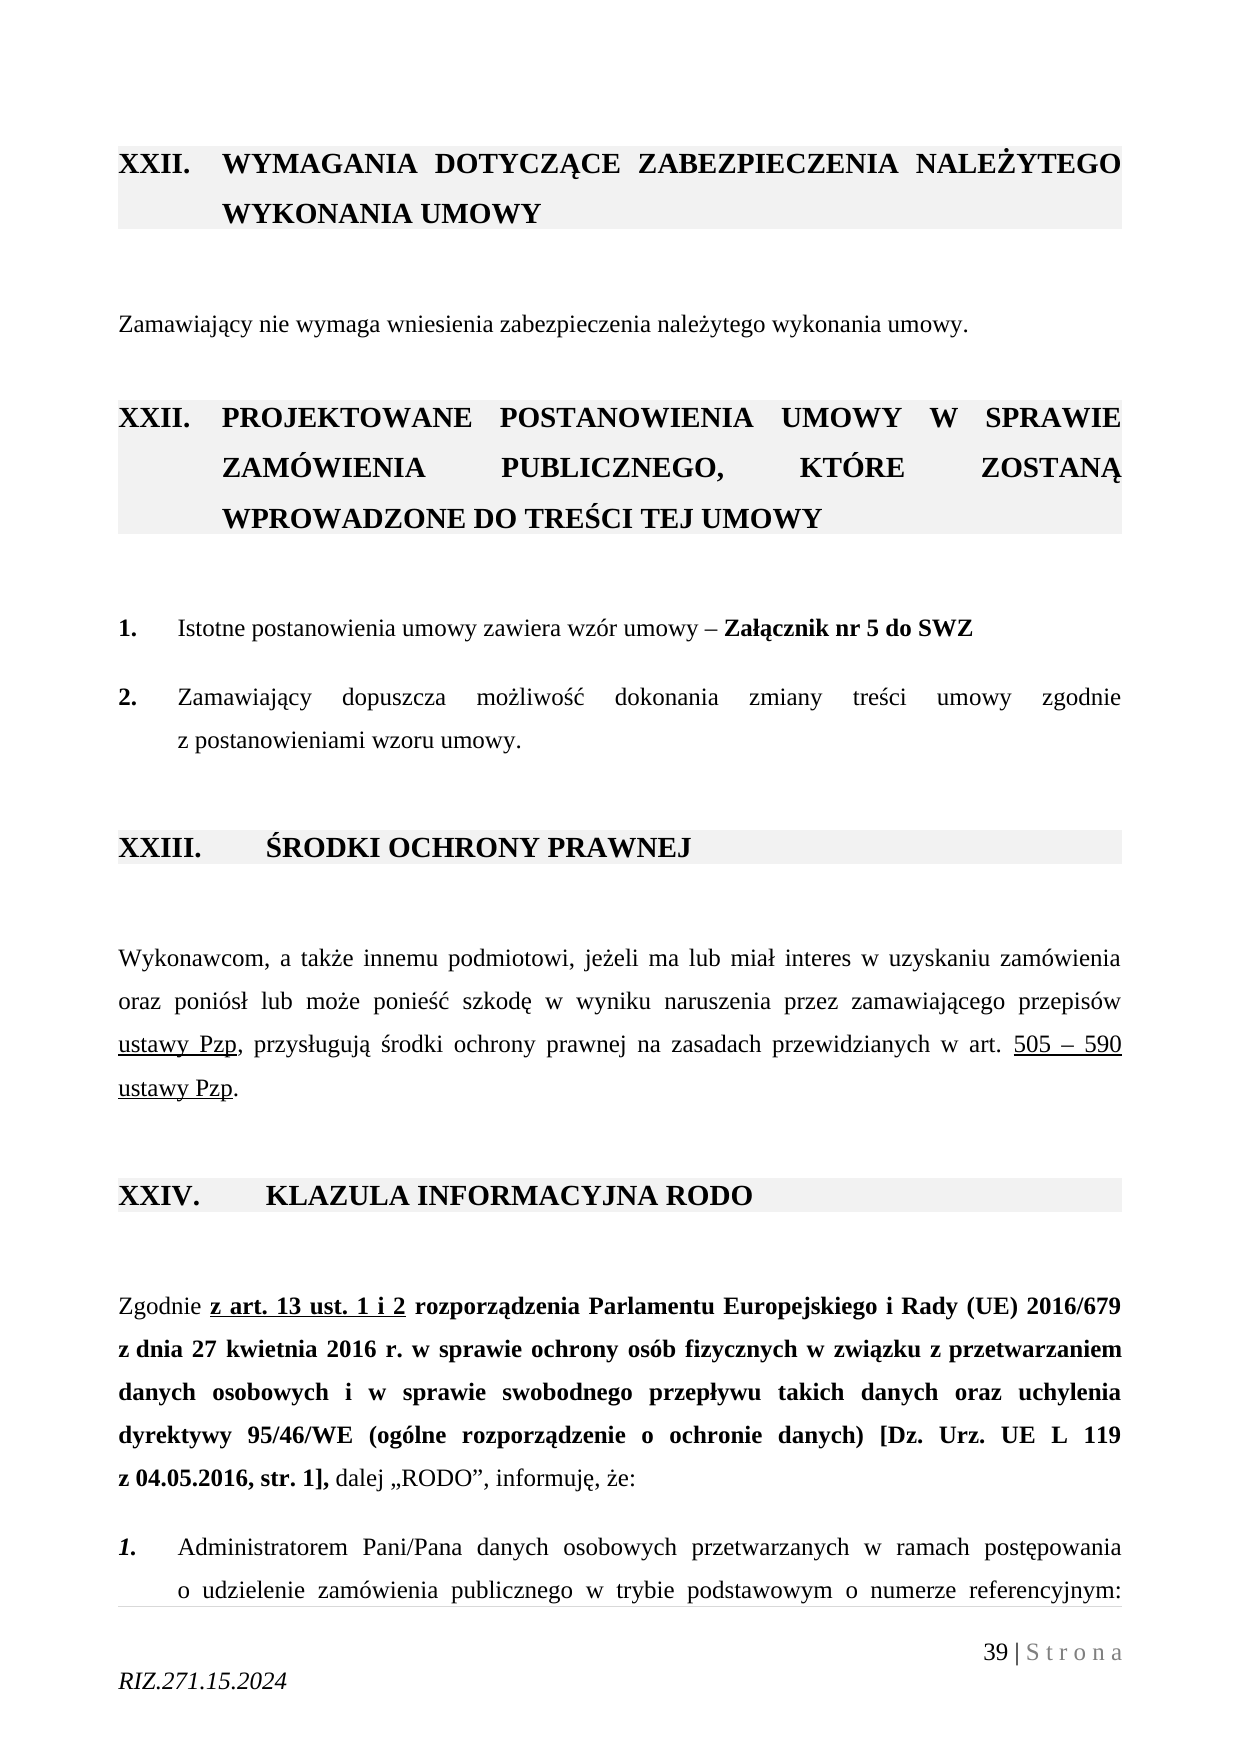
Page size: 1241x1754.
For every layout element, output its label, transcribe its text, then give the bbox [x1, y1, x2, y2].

text Zgodnie z art. 13 ust. 1 i 2 rozporządzenia Parlamentu Europejskiego i Rady (UE) 2016/679 z dnia 27 kwietnia 2016 r. w sprawie ochrony osób fizycznych w związku z przetwarzaniem danych osobowych i w sprawie swobodnego przepływu takich danych oraz uchylenia dyrektywy 95/46/WE (ogólne rozporządzenie o ochronie danych) [Dz. Urz. UE L 119 z 04.05.2016, str. 1], dalej „RODO”, informuję, że: [118, 1291, 1122, 1492]
text Zamawiający nie wymaga wniesienia zabezpieczenia należytego wykonania umowy. [118, 309, 1122, 338]
subtitle WYMAGANIA DOTYCZĄCE ZABEZPIECZENIA NALEŻYTEGO WYKONANIA UMOWY [118, 146, 1122, 229]
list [118, 1532, 1122, 1603]
list Zamawiający dopuszcza możliwość dokonania zmiany treści umowy zgodnie z postanowieniami wzoru umowy. [118, 682, 1122, 753]
text Wykonawcom, a także innemu podmiotowi, jeżeli ma lub miał interes w uzyskaniu zamówienia oraz poniósł lub może ponieść szkodę w wyniku naruszenia przez zamawiającego przepisów ustawy Pzp, przysługują środki ochrony prawnej na zasadach przewidzianych w art. 505 – 590 ustawy Pzp. [118, 943, 1122, 1101]
subtitle ŚRODKI OCHRONY PRAWNEJ [118, 830, 1122, 864]
subtitle KLAZULA INFORMACYJNA RODO [118, 1178, 1122, 1212]
list Istotne postanowienia umowy zawiera wzór umowy – Załącznik nr 5 do SWZ [118, 613, 1122, 642]
subtitle PROJEKTOWANE POSTANOWIENIA UMOWY W SPRAWIE ZAMÓWIENIA PUBLICZNEGO, KTÓRE ZOSTANĄ WPROWADZONE DO TREŚCI TEJ UMOWY [118, 400, 1122, 534]
